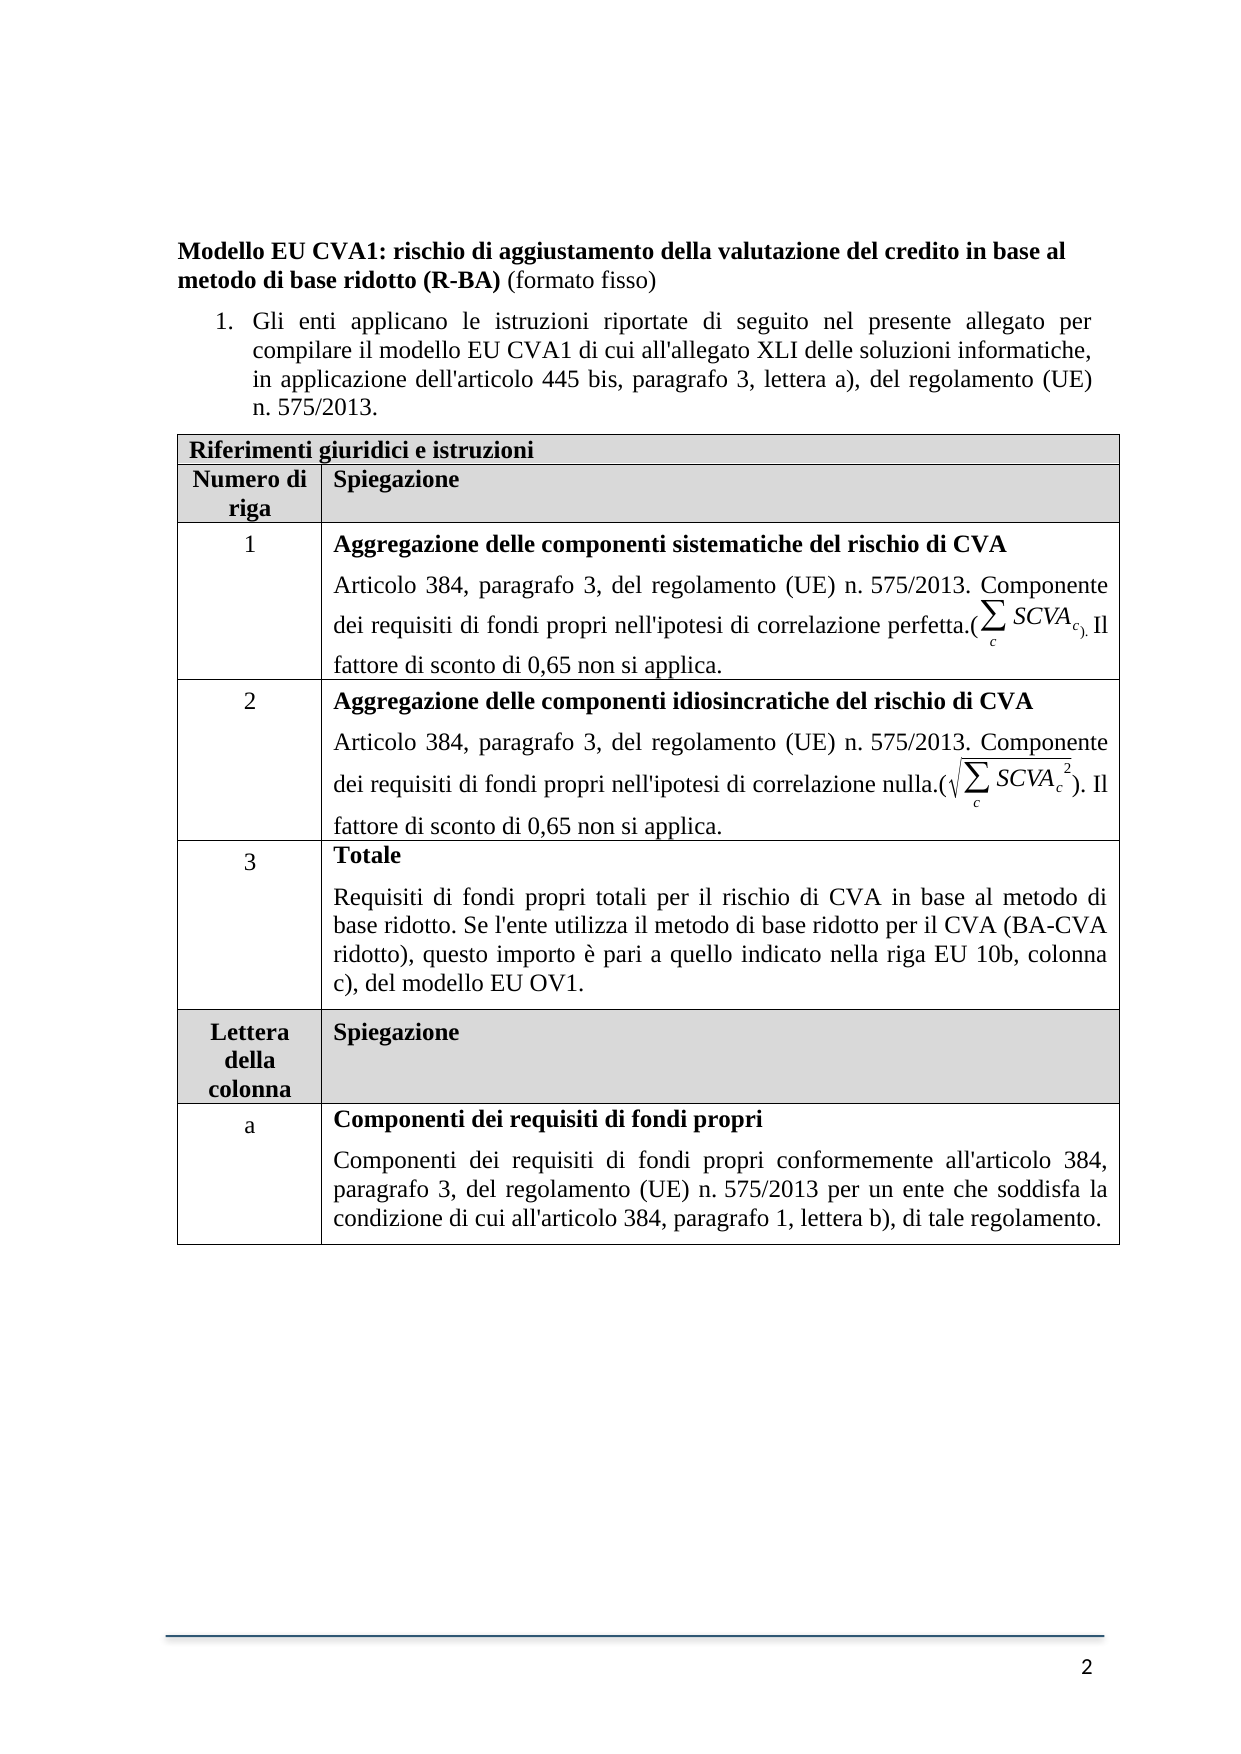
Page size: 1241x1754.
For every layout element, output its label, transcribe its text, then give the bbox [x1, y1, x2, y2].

title Gli enti applicano le istruzioni riportate di seguito nel presente allegato per compilare il modello EU CVA1 di cui all'allegato XLI delle soluzioni informatiche, in applicazione dell'articolo 445 bis, paragrafo 3, lettera a), del regolamento (UE) n. 575/2013. [215, 306, 1092, 421]
table_cell Componenti dei requisiti di fondi propri Componenti dei requisiti di fondi propri conformemente all'articolo 384, paragrafo 3, del regolamento (UE) n. 575/2013 per un ente che soddisfa la condizione di cui all'articolo 384, paragrafo 1, lettera b), di tale regolamento. [322, 1104, 1119, 1244]
table_cell Aggregazione delle componenti sistematiche del rischio di CVA Articolo 384, paragrafo 3, del regolamento (UE) n. 575/2013. Componente dei requisiti di fondi propri nell'ipotesi di correlazione perfetta.(). Il fattore di sconto di 0,65 non si applica. [322, 523, 1119, 679]
table_cell Spiegazione [322, 1010, 1119, 1103]
table_cell Totale Requisiti di fondi propri totali per il rischio di CVA in base al metodo di base ridotto. Se l'ente utilizza il metodo di base ridotto per il CVA (BA-CVA ridotto), questo importo è pari a quello indicato nella riga EU 10b, colonna c), del modello EU OV1. [322, 841, 1119, 1009]
table_cell a [178, 1104, 321, 1244]
table_cell Spiegazione [322, 465, 1119, 522]
table_header Riferimenti giuridici e istruzioni [178, 435, 1119, 463]
title Modello EU CVA1: rischio di aggiustamento della valutazione del credito in base al metodo di base ridotto (R-BA) (formato fisso) [177, 236, 1092, 294]
table_cell 2 [178, 680, 321, 839]
table_cell 1 [178, 523, 321, 679]
table_cell Aggregazione delle componenti idiosincratiche del rischio di CVA Articolo 384, paragrafo 3, del regolamento (UE) n. 575/2013. Componente dei requisiti di fondi propri nell'ipotesi di correlazione nulla.(). Il fattore di sconto di 0,65 non si applica. [322, 680, 1119, 839]
table_cell 3 [178, 841, 321, 1009]
table_cell Numero di riga [178, 465, 321, 522]
table_cell Lettera della colonna [178, 1010, 321, 1103]
